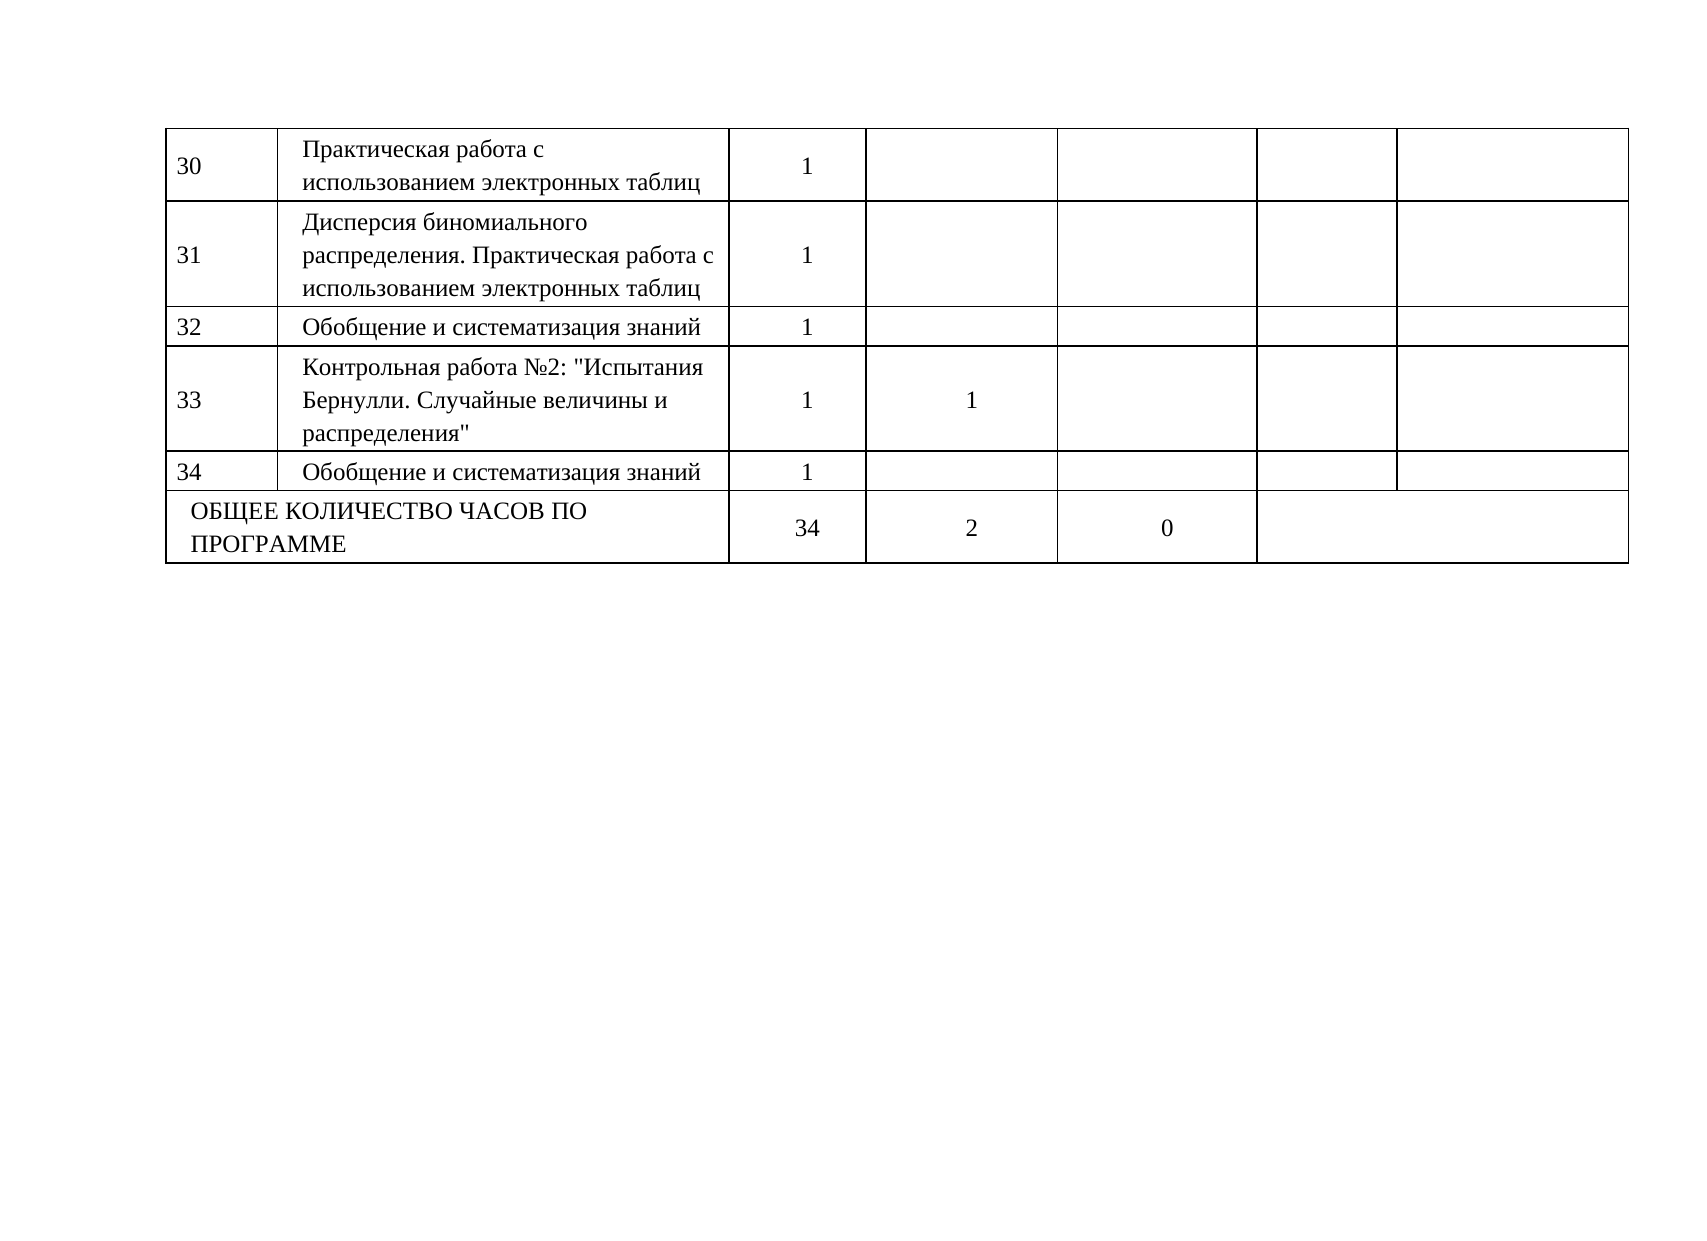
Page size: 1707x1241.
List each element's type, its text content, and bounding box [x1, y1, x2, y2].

table_cell 1 [730, 202, 865, 306]
table_cell [1398, 307, 1628, 345]
table_cell [1398, 347, 1628, 450]
table_cell [1258, 347, 1396, 450]
table_cell [1058, 307, 1256, 345]
table_cell 31 [167, 202, 277, 306]
table_cell ОБЩЕЕ КОЛИЧЕСТВО ЧАСОВ ПО ПРОГРАММЕ [167, 491, 728, 562]
table_cell 34 [167, 452, 277, 490]
table_cell [1398, 202, 1628, 306]
table_cell [1058, 202, 1256, 306]
table_cell [1058, 347, 1256, 450]
table_cell 1 [867, 347, 1057, 450]
table_cell [1258, 491, 1628, 562]
table_cell [1398, 129, 1628, 200]
table_cell [867, 129, 1057, 200]
table_cell Контрольная работа №2: "Испытания Бернулли. Случайные величины и распределения" [278, 347, 728, 450]
table_cell [1398, 452, 1628, 490]
table_cell 32 [167, 307, 277, 345]
table_cell [1258, 129, 1396, 200]
table_cell Обобщение и систематизация знаний [278, 452, 728, 490]
table_cell Практическая работа с использованием электронных таблиц [278, 129, 728, 200]
table_cell 1 [730, 129, 865, 200]
table_cell [1058, 452, 1256, 490]
table_cell 2 [867, 491, 1057, 562]
table_cell 1 [730, 452, 865, 490]
table_cell [867, 202, 1057, 306]
table_cell 1 [730, 347, 865, 450]
table_cell [867, 307, 1057, 345]
table_cell 34 [730, 491, 865, 562]
table_cell 0 [1058, 491, 1256, 562]
table_cell 30 [167, 129, 277, 200]
table_cell [1258, 307, 1396, 345]
table_cell [867, 452, 1057, 490]
table_cell 1 [730, 307, 865, 345]
table_cell [1258, 452, 1396, 490]
table_cell [1058, 129, 1256, 200]
table_cell Обобщение и систематизация знаний [278, 307, 728, 345]
table_cell Дисперсия биномиального распределения. Практическая работа с использованием электронных таблиц [278, 202, 728, 306]
table_cell 33 [167, 347, 277, 450]
table_cell [1258, 202, 1396, 306]
